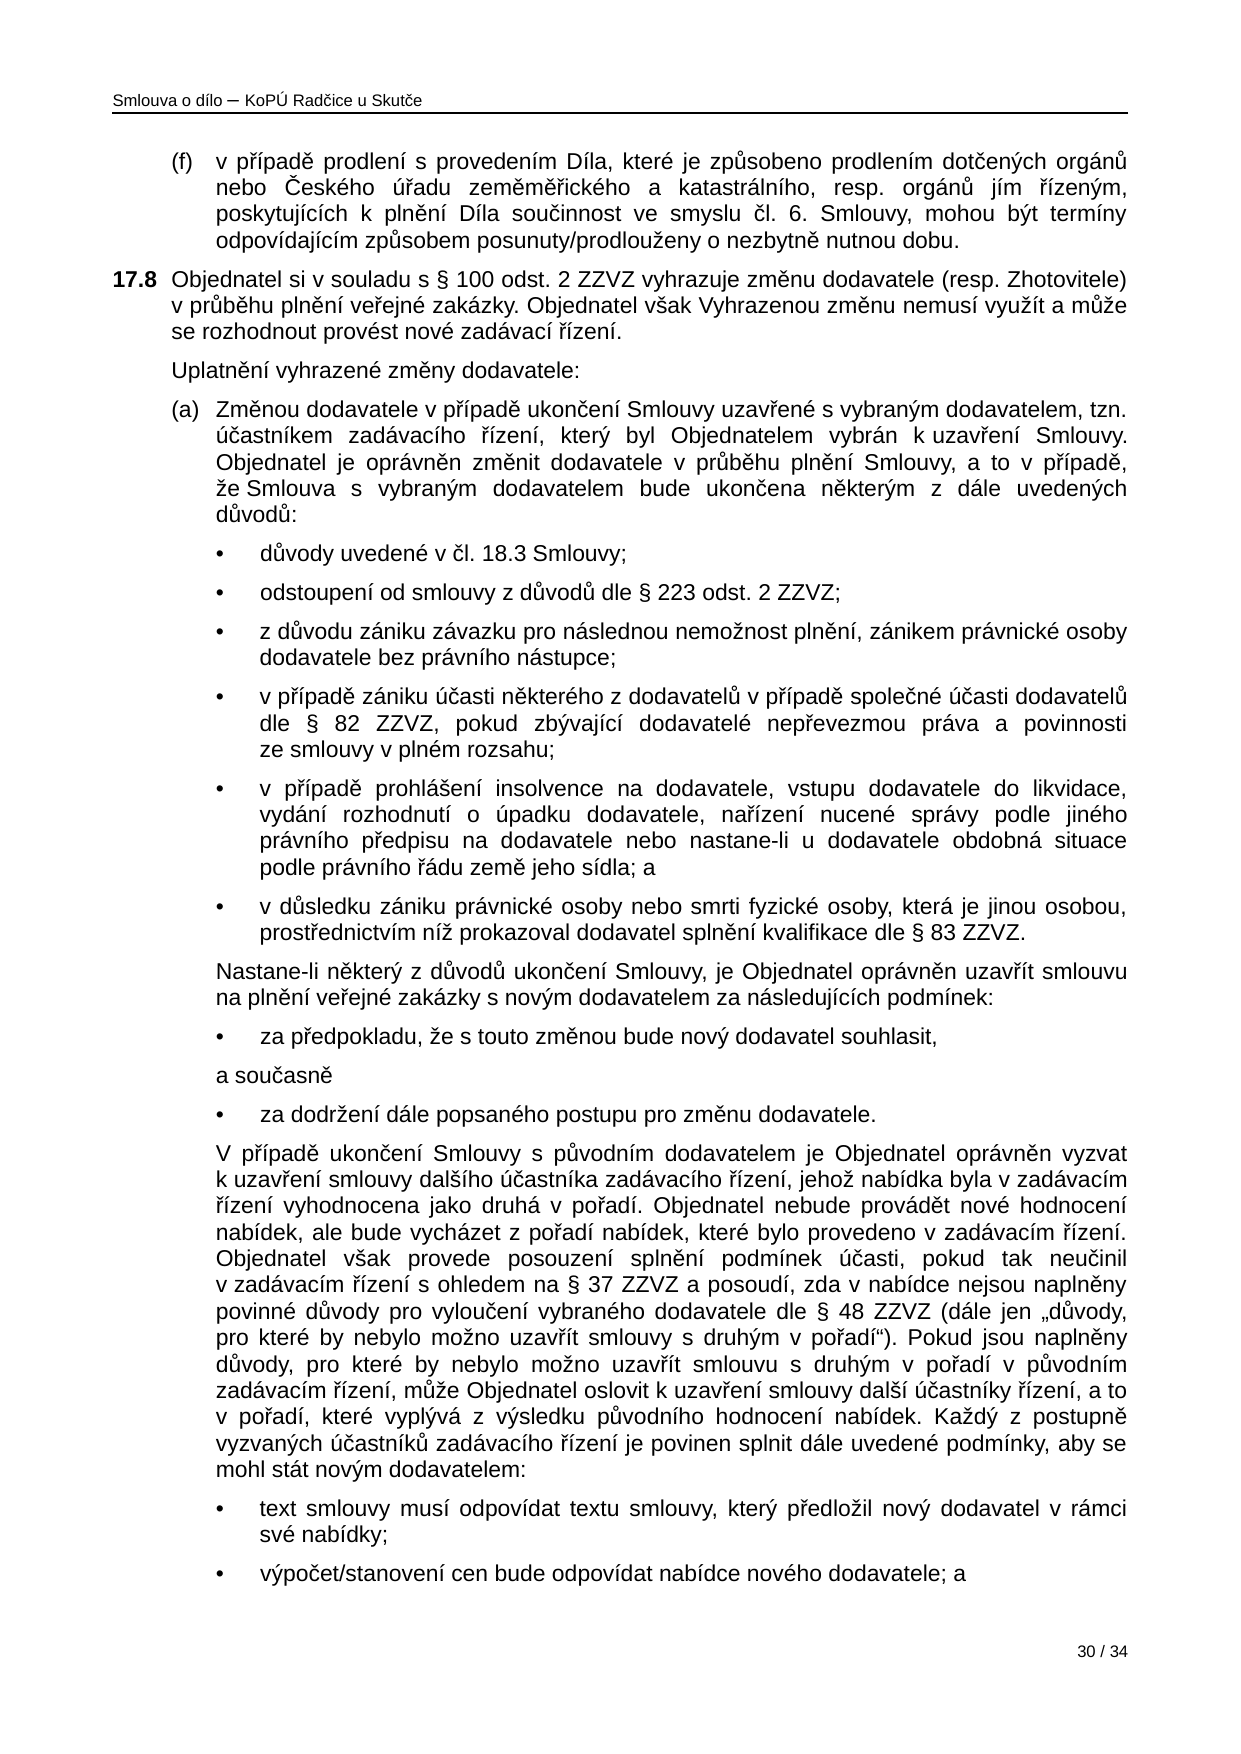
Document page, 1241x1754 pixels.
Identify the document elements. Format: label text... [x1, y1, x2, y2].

text • v případě prohlášení insolvence na dodavatele, vstupu dodavatele do likvidace, vydání rozhodnutí o úpadku dodavatele, nařízení nucené správy podle jiného právního předpisu na dodavatele nebo nastane-li u dodavatele obdobná situace podle právního řádu země jeho sídla; a [216, 775, 1128, 880]
text • v případě zániku účasti některého z dodavatelů v případě společné účasti dodavatelů dle § 82 ZZVZ, pokud zbývající dodavatelé nepřevezmou práva a povinnosti ze smlouvy v plném rozsahu; [216, 683, 1128, 762]
text • odstoupení od smlouvy z důvodů dle § 223 odst. 2 ZZVZ; [216, 579, 1128, 606]
text • za předpokladu, že s touto změnou bude nový dodavatel souhlasit, [216, 1023, 1128, 1049]
text • za dodržení dále popsaného postupu pro změnu dodavatele. [216, 1101, 1128, 1127]
text • z důvodu zániku závazku pro následnou nemožnost plnění, zánikem právnické osoby dodavatele bez právního nástupce; [216, 618, 1128, 671]
text • text smlouvy musí odpovídat textu smlouvy, který předložil nový dodavatel v rámci své nabídky; [216, 1495, 1128, 1547]
text Nastane-li některý z důvodů ukončení Smlouvy, je Objednatel oprávněn uzavřít smlouvu na plnění veřejné zakázky s novým dodavatelem za následujících podmínek: [216, 958, 1128, 1011]
text V případě ukončení Smlouvy s původním dodavatelem je Objednatel oprávněn vyzvat k uzavření smlouvy dalšího účastníka zadávacího řízení, jehož nabídka byla v zadávacím řízení vyhodnocena jako druhá v pořadí. Objednatel nebude provádět nové hodnocení nabídek, ale bude vycházet z pořadí nabídek, které bylo provedeno v zadávacím řízení. Objednatel však provede posouzení splnění podmínek účasti, pokud tak neučinil v zadávacím řízení s ohledem na § 37 ZZVZ a posoudí, zda v nabídce nejsou naplněny povinné důvody pro vyloučení vybraného dodavatele dle § 48 ZZVZ (dále jen „důvody, pro které by nebylo možno uzavřít smlouvy s druhým v pořadí“). Pokud jsou naplněny důvody, pro které by nebylo možno uzavřít smlouvu s druhým v pořadí v původním zadávacím řízení, může Objednatel oslovit k uzavření smlouvy další účastníky řízení, a to v pořadí, které vyplývá z výsledku původního hodnocení nabídek. Každý z postupně vyzvaných účastníků zadávacího řízení je povinen splnit dále uvedené podmínky, aby se mohl stát novým dodavatelem: [216, 1140, 1128, 1482]
list Uplatnění vyhrazené změny dodavatele: [112, 357, 1128, 383]
text • důvody uvedené v čl. 18.3 Smlouvy; [216, 540, 1128, 567]
list v případě prodlení s provedením Díla, které je způsobeno prodlením dotčených orgánů nebo Českého úřadu zeměměřického a katastrálního, resp. orgánů jím řízeným, poskytujících k plnění Díla součinnost ve smyslu čl. 6. Smlouvy, mohou být termíny odpovídajícím způsobem posunuty/prodlouženy o nezbytně nutnou dobu. [171, 148, 1128, 253]
list Změnou dodavatele v případě ukončení Smlouvy uzavřené s vybraným dodavatelem, tzn. účastníkem zadávacího řízení, který byl Objednatelem vybrán k uzavření Smlouvy. Objednatel je oprávněn změnit dodavatele v průběhu plnění Smlouvy, a to v případě, že Smlouva s vybraným dodavatelem bude ukončena některým z dále uvedených důvodů: [171, 396, 1128, 528]
text Objednatel si v souladu s § 100 odst. 2 ZZVZ vyhrazuje změnu dodavatele (resp. Zhotovitele) v průběhu plnění veřejné zakázky. Objednatel však Vyhrazenou změnu nemusí využít a může se rozhodnout provést nové zadávací řízení. [112, 266, 1128, 345]
text • v důsledku zániku právnické osoby nebo smrti fyzické osoby, která je jinou osobou, prostřednictvím níž prokazoval dodavatel splnění kvalifikace dle § 83 ZZVZ. [216, 893, 1128, 945]
text a současně [186, 1062, 1128, 1088]
text • výpočet/stanovení cen bude odpovídat nabídce nového dodavatele; a [216, 1560, 1128, 1586]
